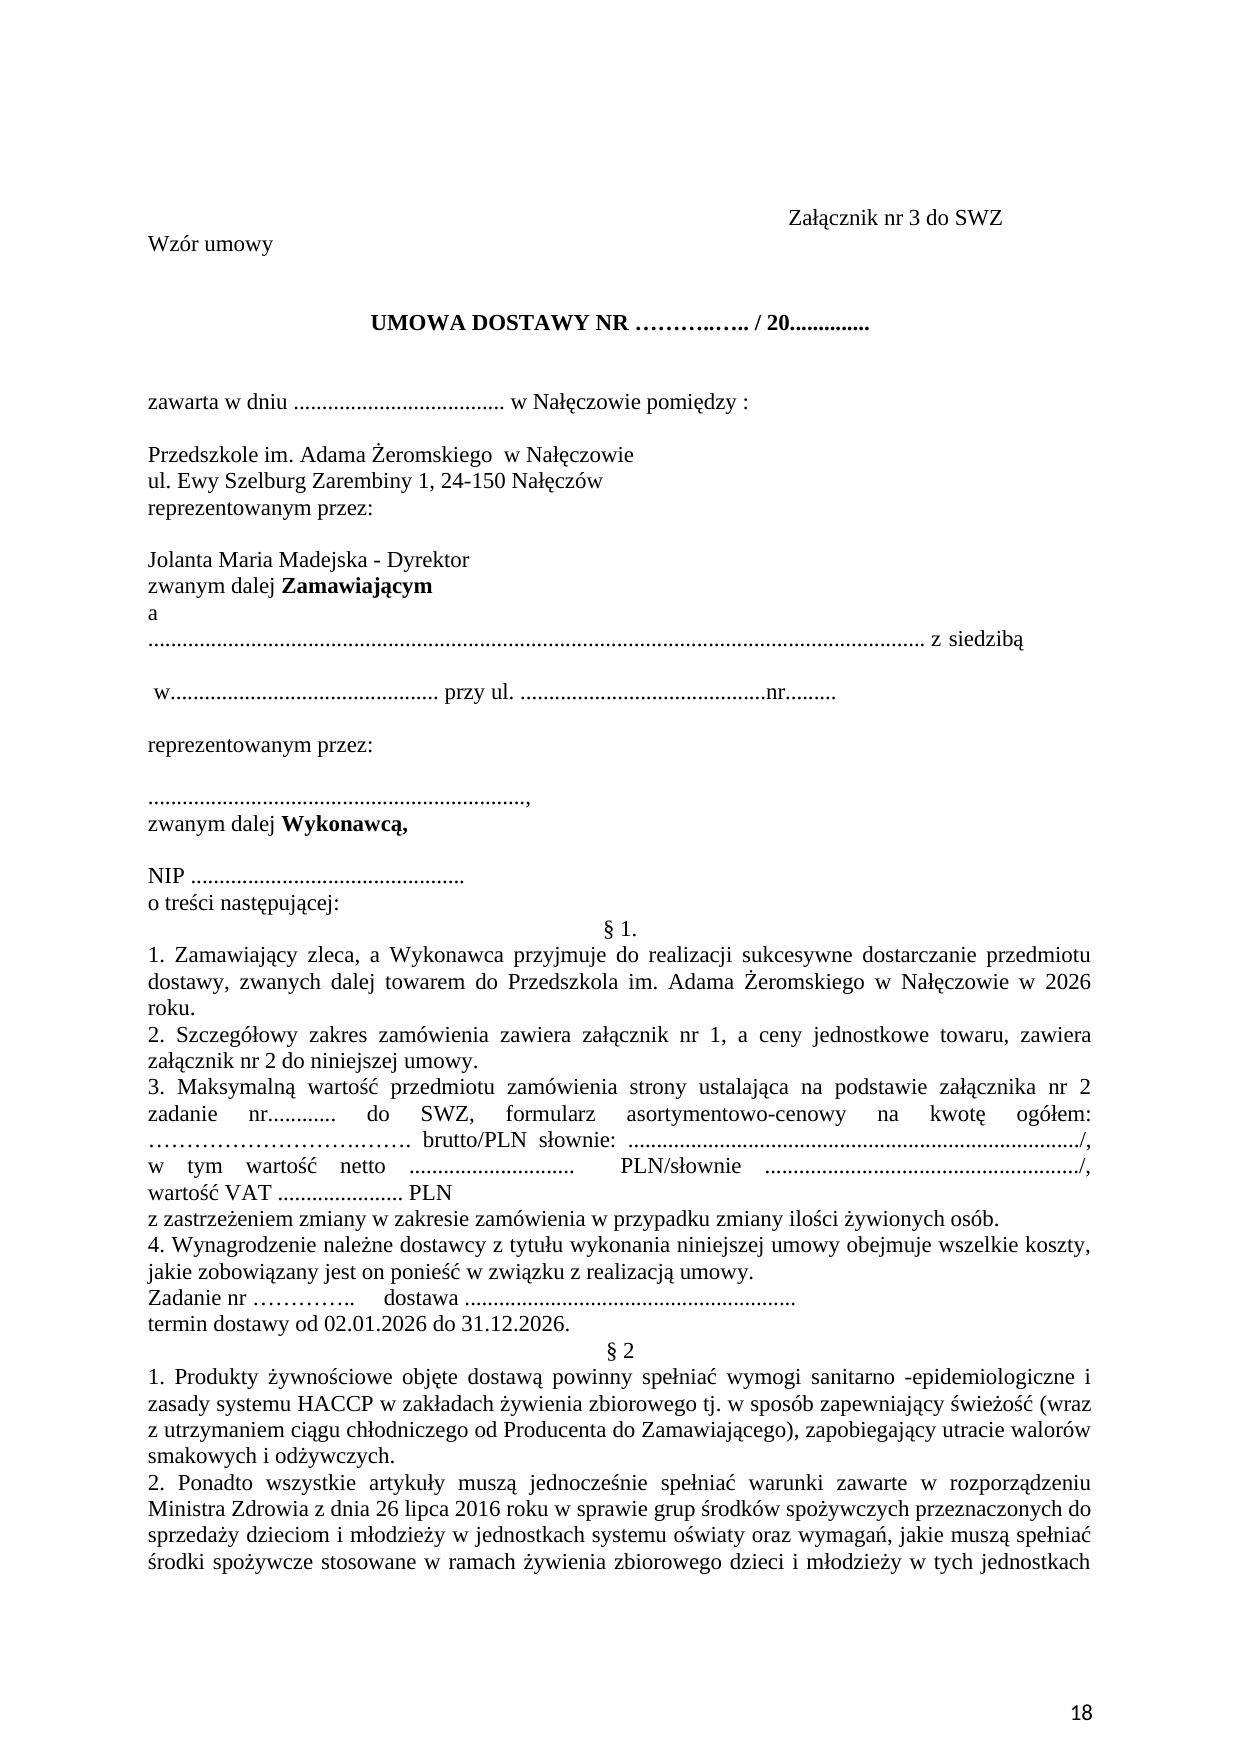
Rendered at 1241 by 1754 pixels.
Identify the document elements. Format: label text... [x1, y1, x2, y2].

text zwanym dalej Zamawiającym [148, 573, 1093, 599]
text zawarta w dniu ..................................... w Nałęczowie pomiędzy : [148, 388, 1093, 414]
text Wzór umowy [148, 230, 1093, 256]
text termin dostawy od 02.01.2026 do 31.12.2026. [148, 1311, 1093, 1337]
text 1. Produkty żywnościowe objęte dostawą powinny spełniać wymogi sanitarno -epidemiologiczne i zasady systemu HACCP w zakładach żywienia zbiorowego tj. w sposób zapewniający świeżość (wraz z utrzymaniem ciągu chłodniczego od Producenta do Zamawiającego), zapobiegający utracie walorów smakowych i odżywczych. [148, 1363, 1093, 1469]
text Załącznik nr 3 do SWZ [148, 204, 1093, 230]
text .................................................................., [148, 783, 1093, 810]
text 2. Szczegółowy zakres zamówienia zawiera załącznik nr 1, a ceny jednostkowe towaru, zawiera załącznik nr 2 do niniejszej umowy. [148, 1021, 1093, 1073]
text zwanym dalej Wykonawcą, [148, 810, 1093, 836]
text NIP ................................................ [148, 862, 1093, 889]
text 3. Maksymalną wartość przedmiotu zamówienia strony ustalająca na podstawie załącznika nr 2 zadanie nr............ do SWZ, formularz asortymentowo-cenowy na kwotę ogółem: ……………………….……. brutto/PLN słownie: .............................................................................../, w tym wartość netto ............................. PLN/słownie ......................................................./, wartość VAT ...................... PLN [148, 1073, 1093, 1205]
text UMOWA DOSTAWY NR ………..….. / 20.............. [148, 309, 1093, 335]
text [148, 1469, 1093, 1574]
text ........................................................................................................................................ z siedzibą w............................................... przy ul. ...........................................nr......... [148, 625, 1093, 704]
text § 1. [148, 915, 1093, 942]
text 1. Zamawiający zleca, a Wykonawca przyjmuje do realizacji sukcesywne dostarczanie przedmiotu dostawy, zwanych dalej towarem do Przedszkola im. Adama Żeromskiego w Nałęczowie w 2026 roku. [148, 942, 1093, 1021]
text 4. Wynagrodzenie należne dostawcy z tytułu wykonania niniejszej umowy obejmuje wszelkie koszty, jakie zobowiązany jest on ponieść w związku z realizacją umowy. [148, 1231, 1093, 1284]
text Zadanie nr ………….. dostawa .......................................................... [148, 1284, 1093, 1311]
text Przedszkole im. Adama Żeromskiego w Nałęczowie [148, 441, 1093, 467]
text ul. Ewy Szelburg Zarembiny 1, 24-150 Nałęczów [148, 467, 1093, 493]
text o treści następującej: [148, 889, 1093, 915]
text § 2 [148, 1337, 1093, 1363]
text a [148, 599, 1093, 625]
text z zastrzeżeniem zmiany w zakresie zamówienia w przypadku zmiany ilości żywionych osób. [148, 1205, 1093, 1231]
text Jolanta Maria Madejska - Dyrektor [148, 546, 1093, 573]
text reprezentowanym przez: [148, 731, 1093, 757]
text reprezentowanym przez: [148, 493, 1093, 520]
